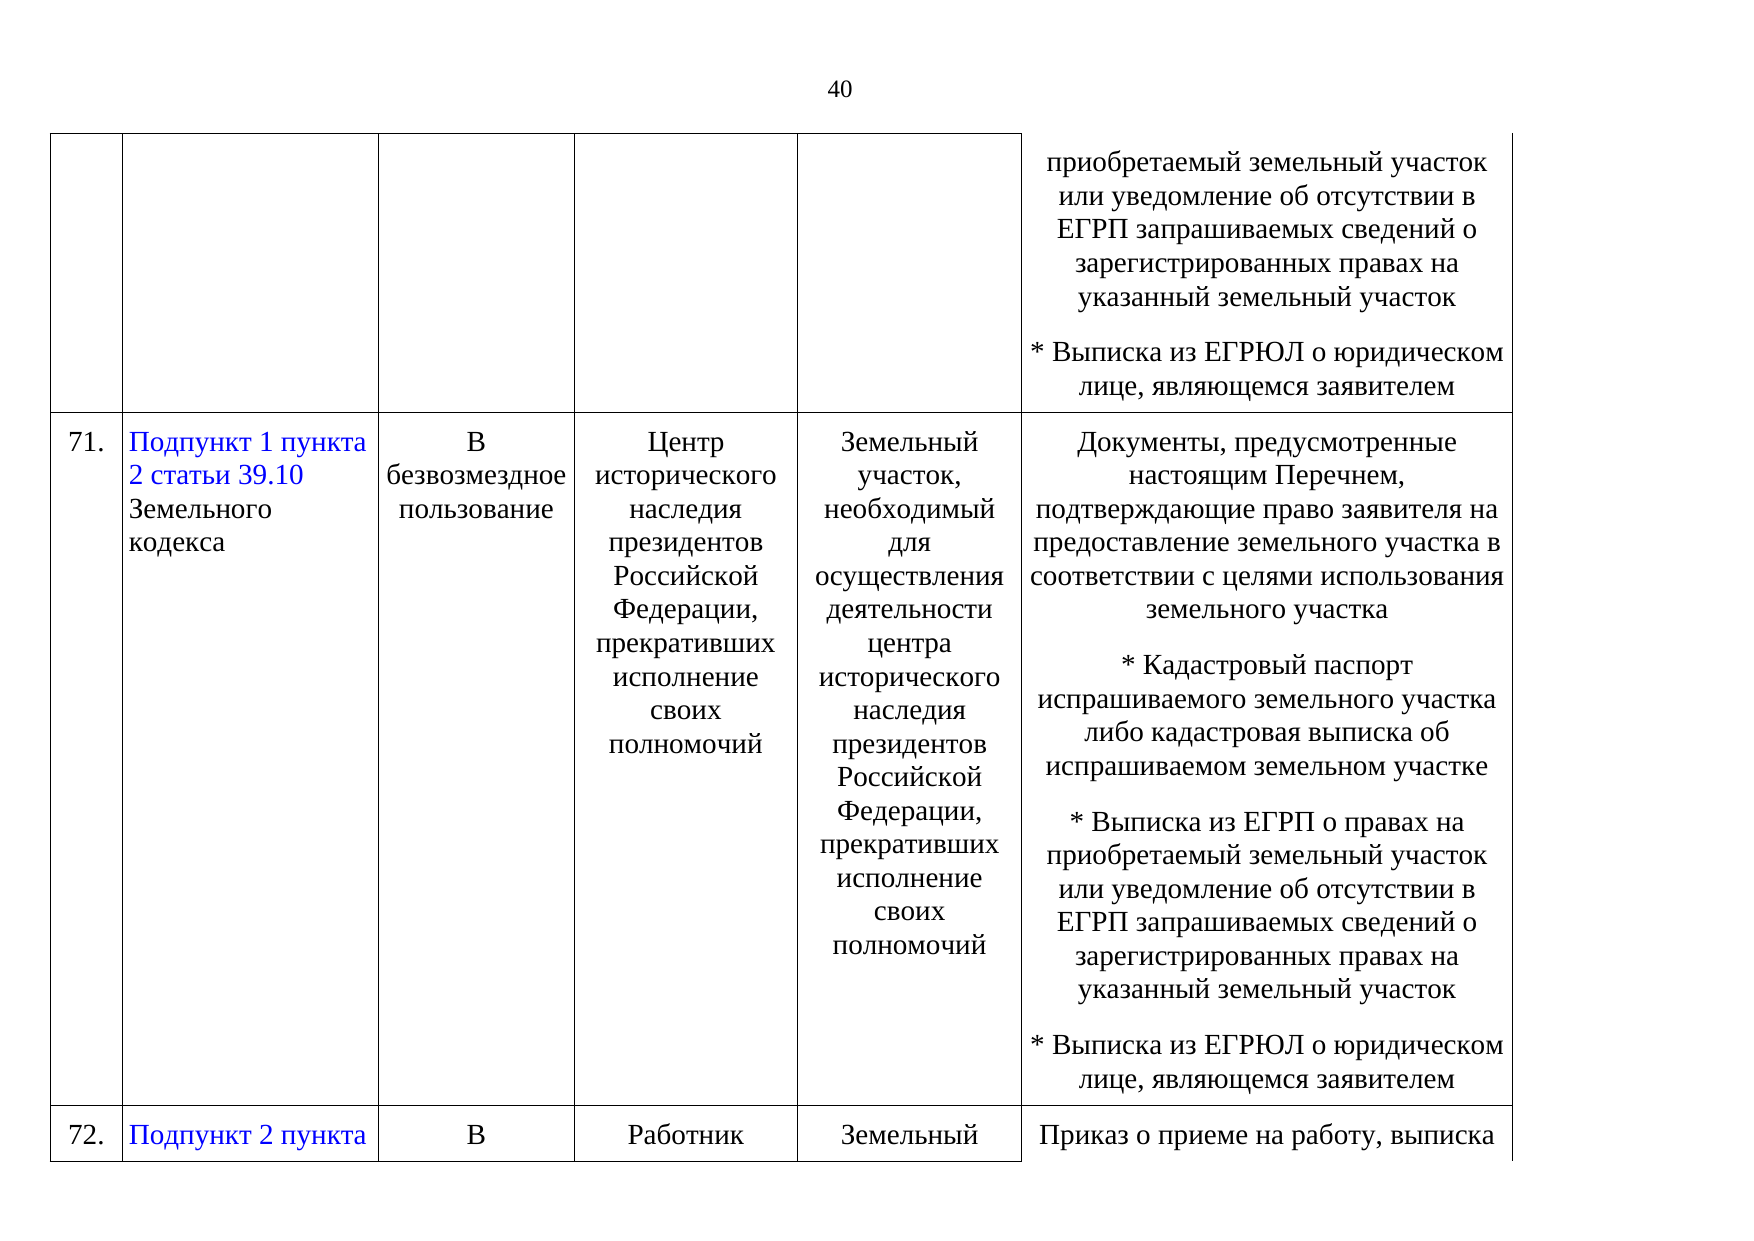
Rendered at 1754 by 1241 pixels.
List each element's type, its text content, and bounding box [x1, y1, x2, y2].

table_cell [1022, 1106, 1512, 1161]
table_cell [575, 1106, 797, 1161]
table_cell 71. [51, 413, 122, 1105]
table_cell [379, 1106, 574, 1161]
table_cell * Выписка из ЕГРЮЛ о юридическом лице, являющемся заявителем [1022, 323, 1512, 412]
table_cell Подпункт 1 пункта 2 статьи 39.10 Земельного кодекса [123, 413, 378, 1105]
table_cell * Кадастровый паспорт испрашиваемого земельного участка либо кадастровая выписка об испрашиваемом земельном участке [1022, 636, 1512, 792]
table_cell Земельный участок, необходимый для осуществления деятельности центра исторического наследия президентов Российской Федерации, прекративших исполнение своих полномочий [798, 413, 1021, 1105]
table_cell 72. [51, 1106, 122, 1161]
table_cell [1022, 133, 1512, 323]
table_cell Центр исторического наследия президентов Российской Федерации, прекративших исполнение своих полномочий [575, 413, 797, 1105]
table_cell В безвозмездное пользование [379, 413, 574, 1105]
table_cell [123, 1106, 378, 1161]
table_cell Документы, предусмотренные настоящим Перечнем, подтверждающие право заявителя на предоставление земельного участка в соответствии с целями использования земельного участка [1022, 413, 1512, 636]
table_cell * Выписка из ЕГРЮЛ о юридическом лице, являющемся заявителем [1022, 1016, 1512, 1105]
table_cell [798, 1106, 1021, 1161]
